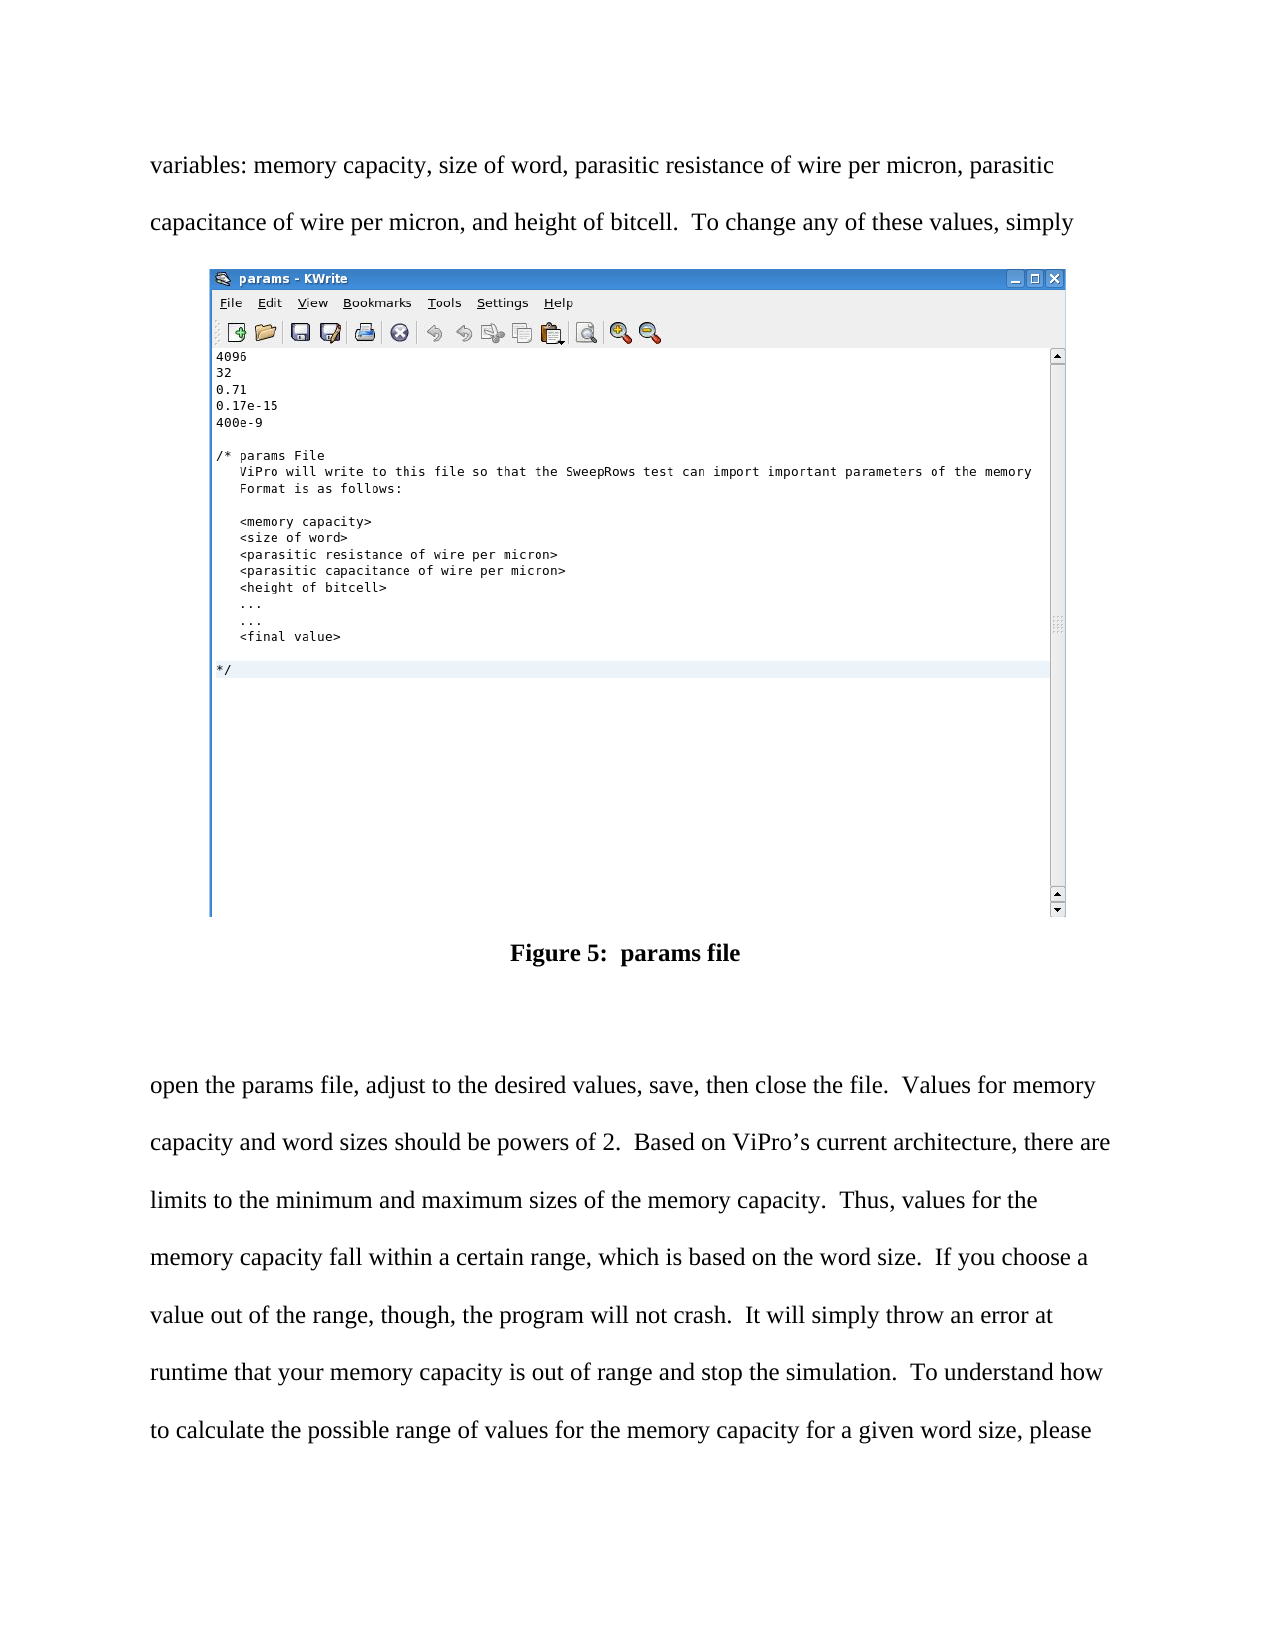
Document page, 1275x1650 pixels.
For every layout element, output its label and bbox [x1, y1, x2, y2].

text [150, 1070, 1125, 1444]
picture [209, 269, 1066, 916]
text [150, 150, 1125, 236]
